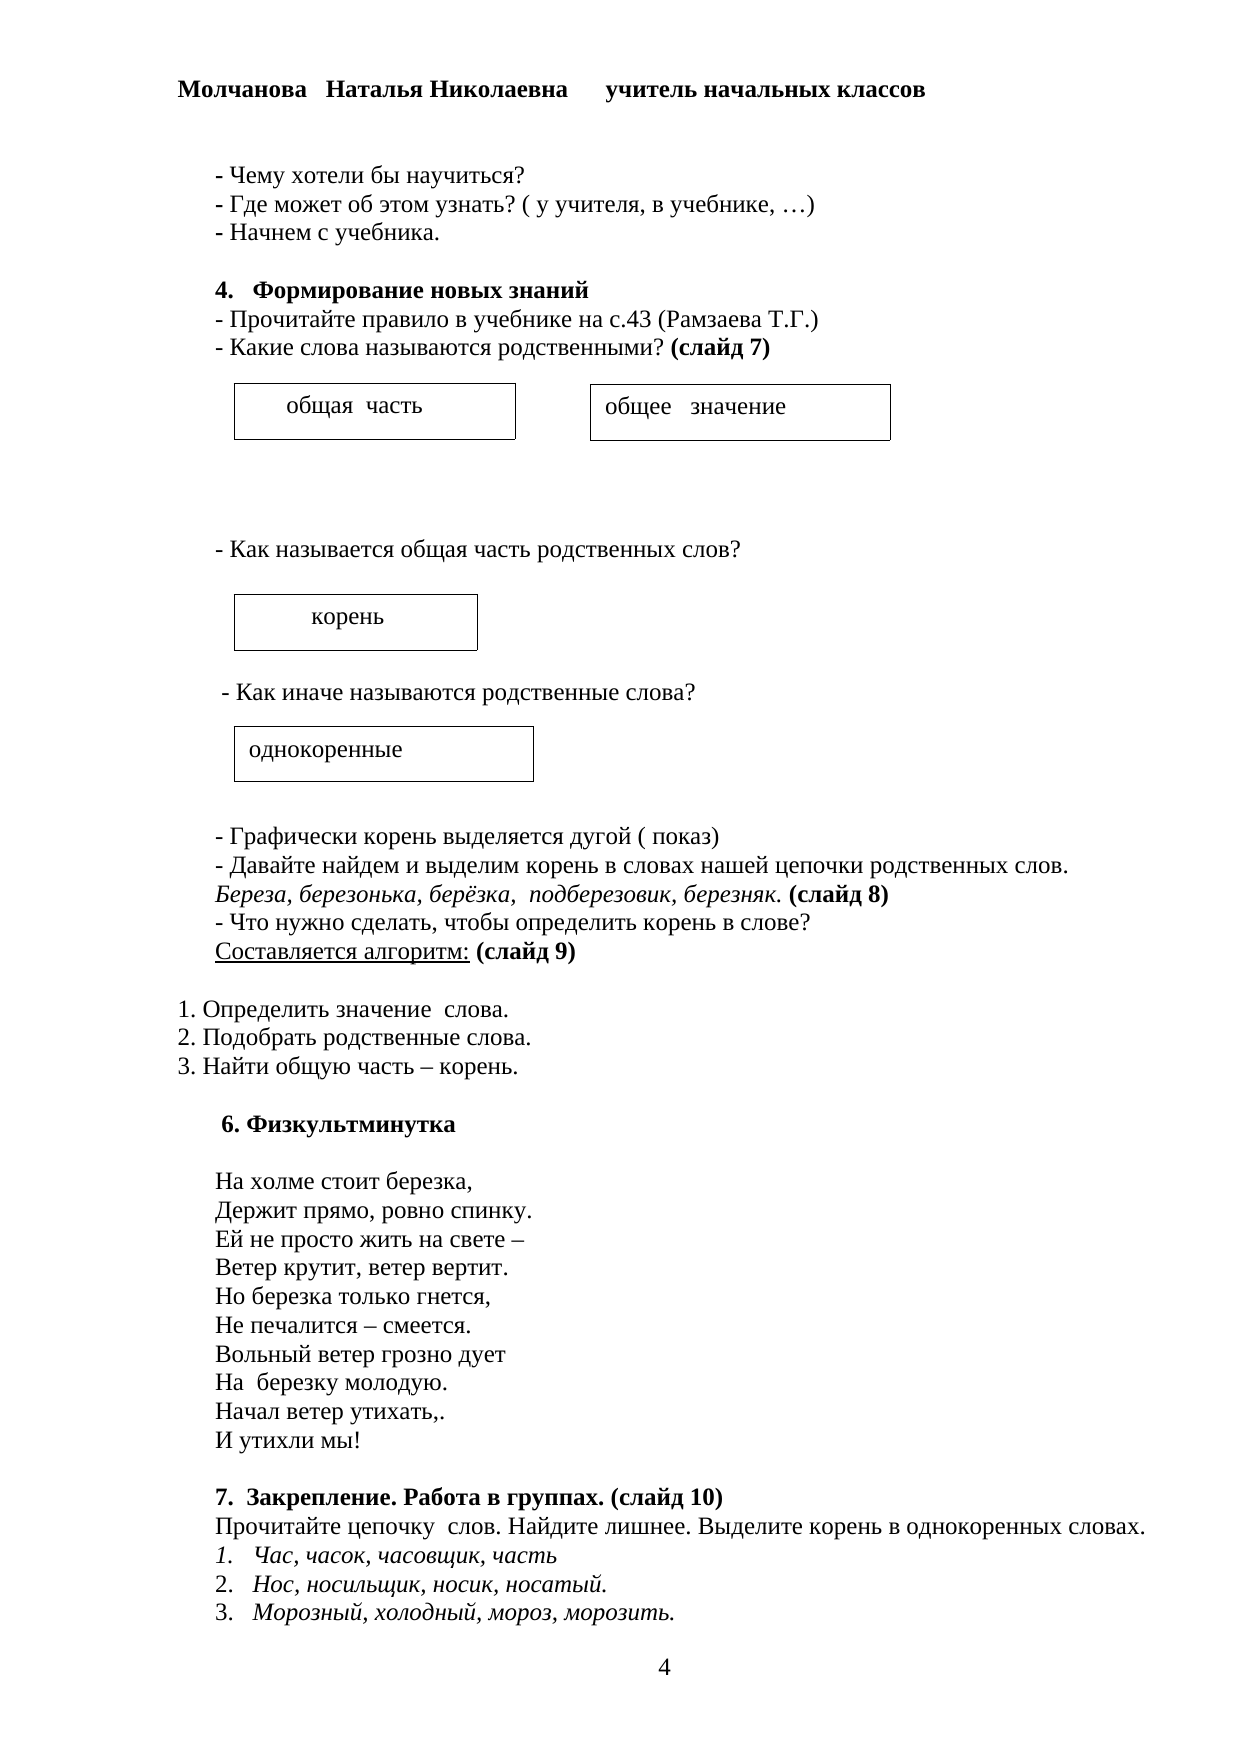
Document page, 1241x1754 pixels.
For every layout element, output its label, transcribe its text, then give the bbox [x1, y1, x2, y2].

text Ей не просто жить на свете – [215, 1224, 1152, 1252]
text Держит прямо, ровно спинку. [215, 1195, 1152, 1224]
text Вольный ветер грозно дует [215, 1339, 1152, 1367]
text 6. Физкультминутка [215, 1109, 1152, 1137]
text Но березка только гнется, [215, 1281, 1152, 1310]
text - Какие слова называются родственными? (слайд 7) [215, 332, 1152, 361]
text 1. Определить значение слова. [177, 994, 1152, 1022]
text Не печалится – смеется. [215, 1310, 1152, 1339]
text На холме стоит березка, [215, 1166, 1152, 1195]
text Начал ветер утихать,. [215, 1396, 1152, 1425]
text Прочитайте цепочку слов. Найдите лишнее. Выделите корень в однокоренных словах. [215, 1511, 1152, 1540]
text - Как иначе называются родственные слова? [215, 677, 1152, 706]
text 3. Найти общую часть – корень. [177, 1051, 1152, 1080]
list Нос, носильщик, носик, носатый. [215, 1569, 1152, 1597]
text Составляется алгоритм: (слайд 9) [215, 936, 1152, 965]
list Формирование новых знаний [215, 275, 1152, 304]
list Час, часок, часовщик, часть [215, 1540, 1152, 1569]
text 2. Подобрать родственные слова. [177, 1022, 1152, 1051]
list Морозный, холодный, мороз, морозить. [215, 1597, 1152, 1626]
text - Прочитайте правило в учебнике на с.43 (Рамзаева Т.Г.) [215, 304, 1152, 332]
text - Где может об этом узнать? ( у учителя, в учебнике, …) [215, 189, 1152, 217]
text - Что нужно сделать, чтобы определить корень в слове? [215, 907, 1152, 936]
text Ветер крутит, ветер вертит. [215, 1252, 1152, 1281]
text - Как называется общая часть родственных слов? [215, 534, 1152, 562]
text - Графически корень выделяется дугой ( показ) [215, 821, 1152, 850]
text И утихли мы! [215, 1425, 1152, 1454]
text - Чему хотели бы научиться? [215, 160, 1152, 189]
text Береза, березонька, берёзка, подберезовик, березняк. (слайд 8) [215, 879, 1152, 907]
text - Начнем с учебника. [215, 217, 1152, 246]
text 7. Закрепление. Работа в группах. (слайд 10) [215, 1482, 1152, 1511]
text На березку молодую. [215, 1367, 1152, 1396]
text - Давайте найдем и выделим корень в словах нашей цепочки родственных слов. [215, 850, 1152, 879]
